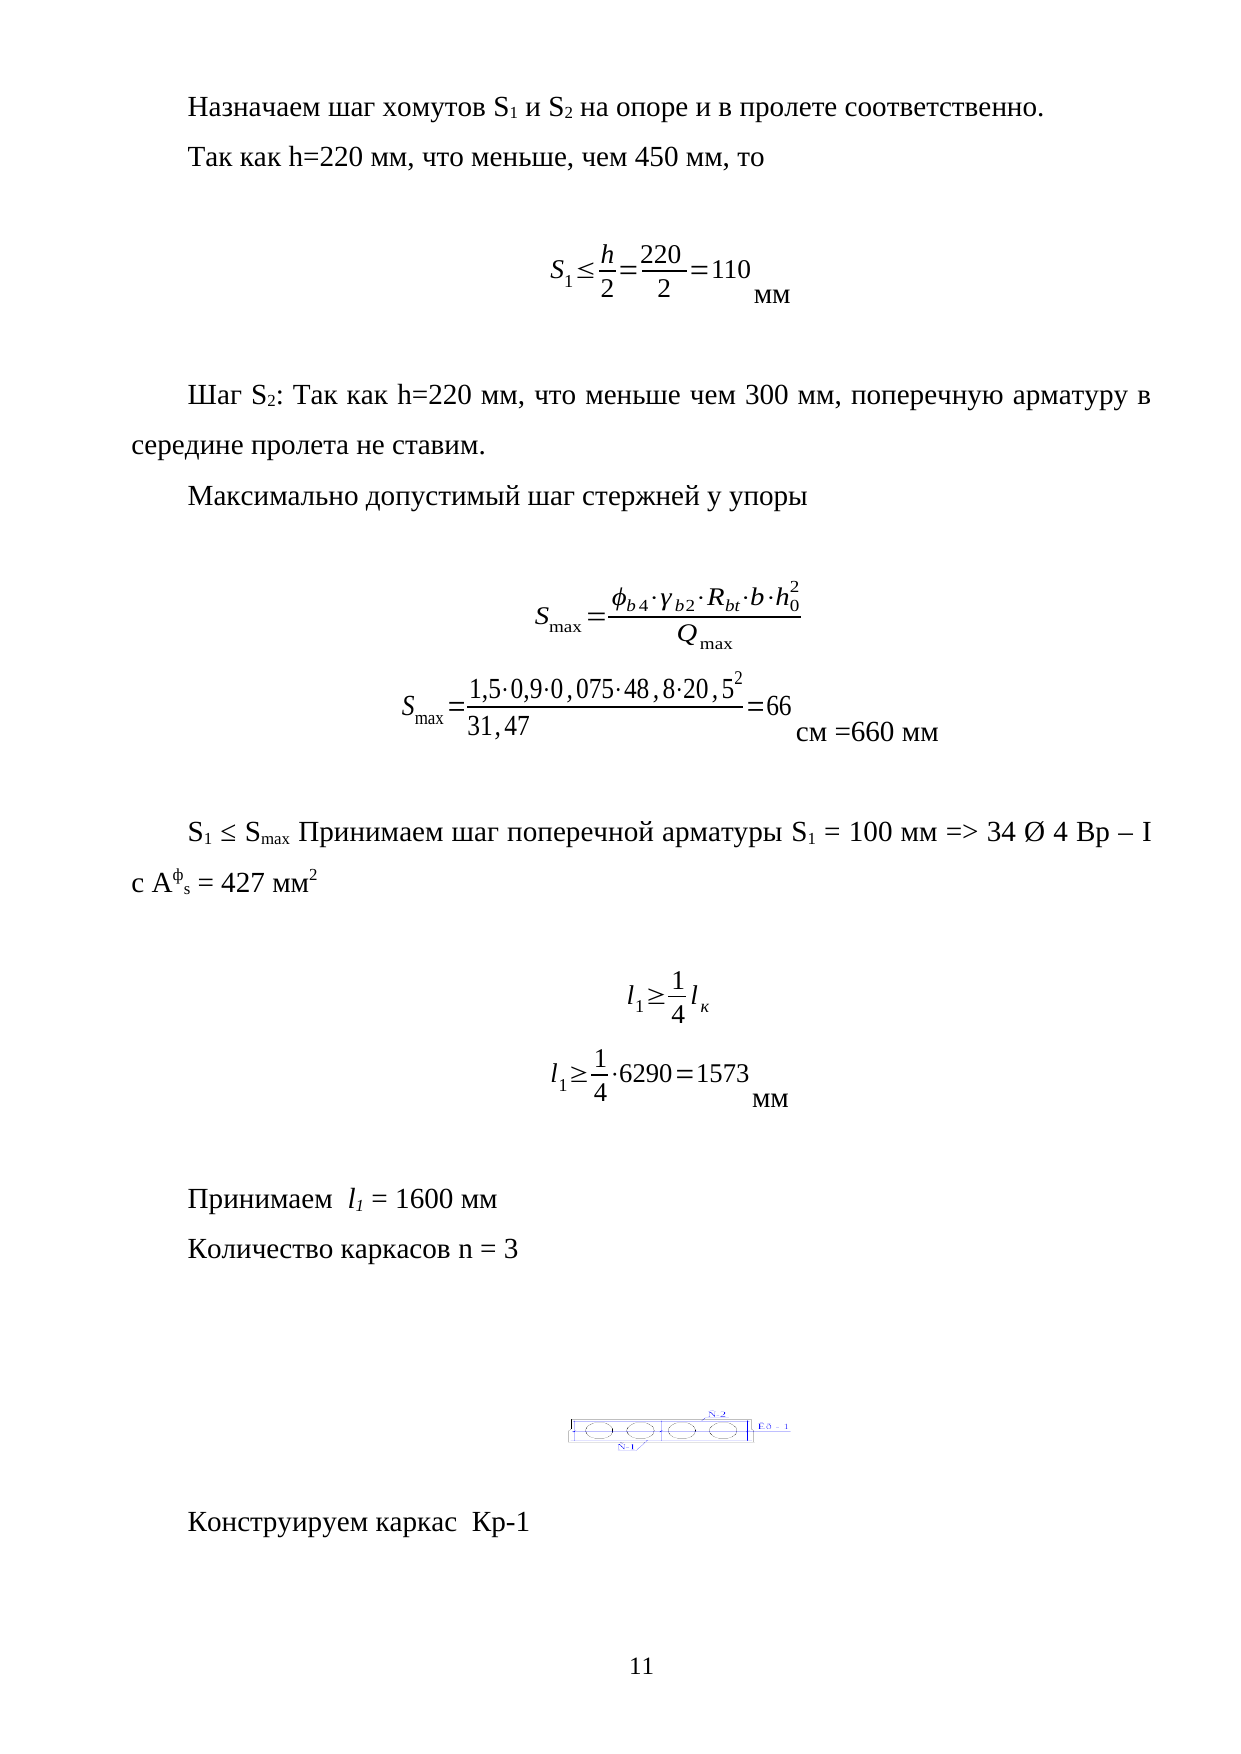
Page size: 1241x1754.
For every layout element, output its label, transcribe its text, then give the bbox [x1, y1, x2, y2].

text см =660 мм [131, 668, 1152, 747]
text Принимаем l1 = [131, 1181, 1152, 1215]
text Так как h=220 мм, что меньше, чем , то [131, 139, 1152, 172]
text Шаг S2: Так как h=220 мм, что меньше чем , поперечную арматуру в середине пролета не ставим. [131, 377, 1152, 461]
text мм [131, 1044, 1152, 1114]
text Максимально допустимый шаг стержней у упоры [131, 478, 1152, 511]
text Конструируем каркас Кр-1 [131, 1504, 1152, 1537]
text S1 ≤ Smax Принимаем шаг поперечной арматуры S1 = => 34 Ø 4 Вр – I с Афs = 427 мм2 [131, 814, 1152, 898]
text Назначаем шаг хомутов S1 и S2 на опоре и в пролете соответственно. [131, 89, 1152, 122]
text мм [131, 239, 1152, 310]
text Количество каркасов n = 3 [131, 1231, 1152, 1265]
